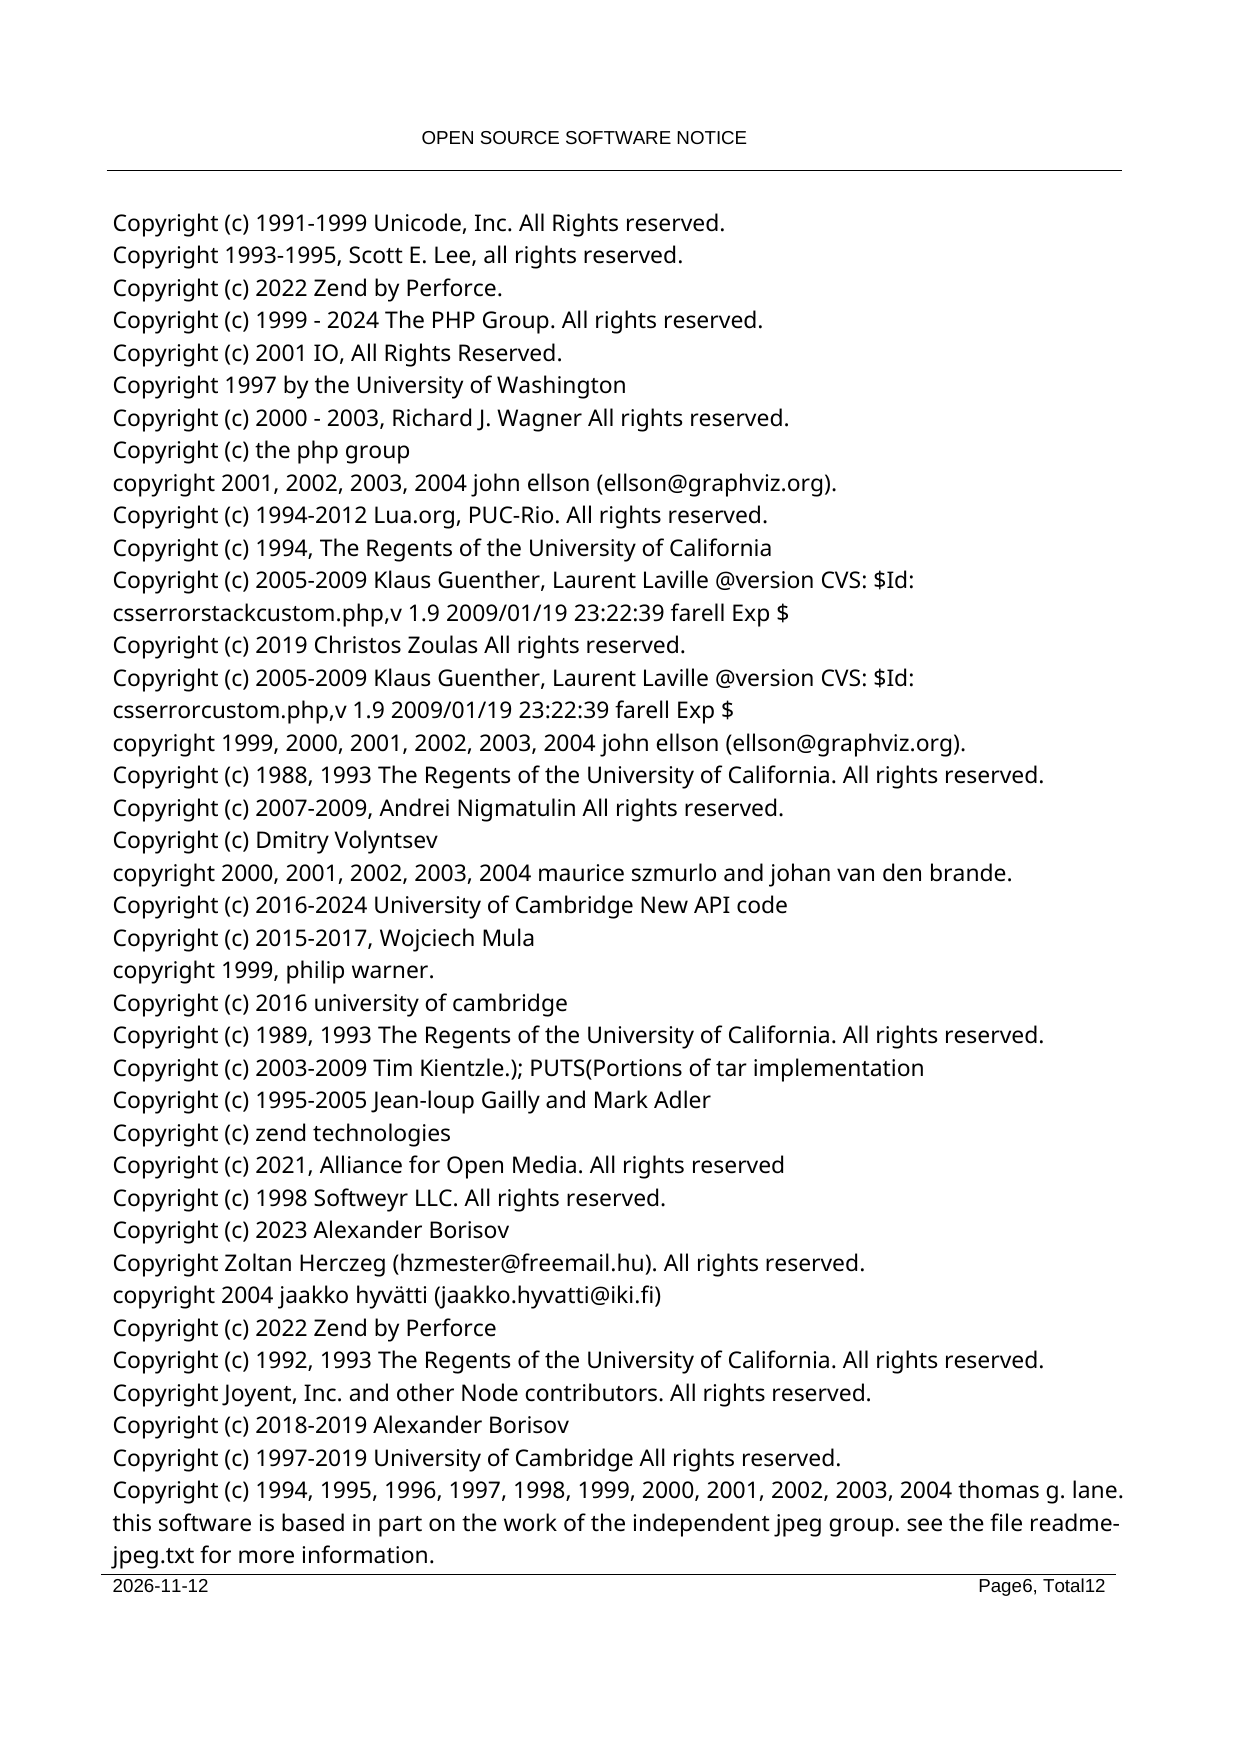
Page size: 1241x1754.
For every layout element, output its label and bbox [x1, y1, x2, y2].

text [112, 206, 1128, 1571]
